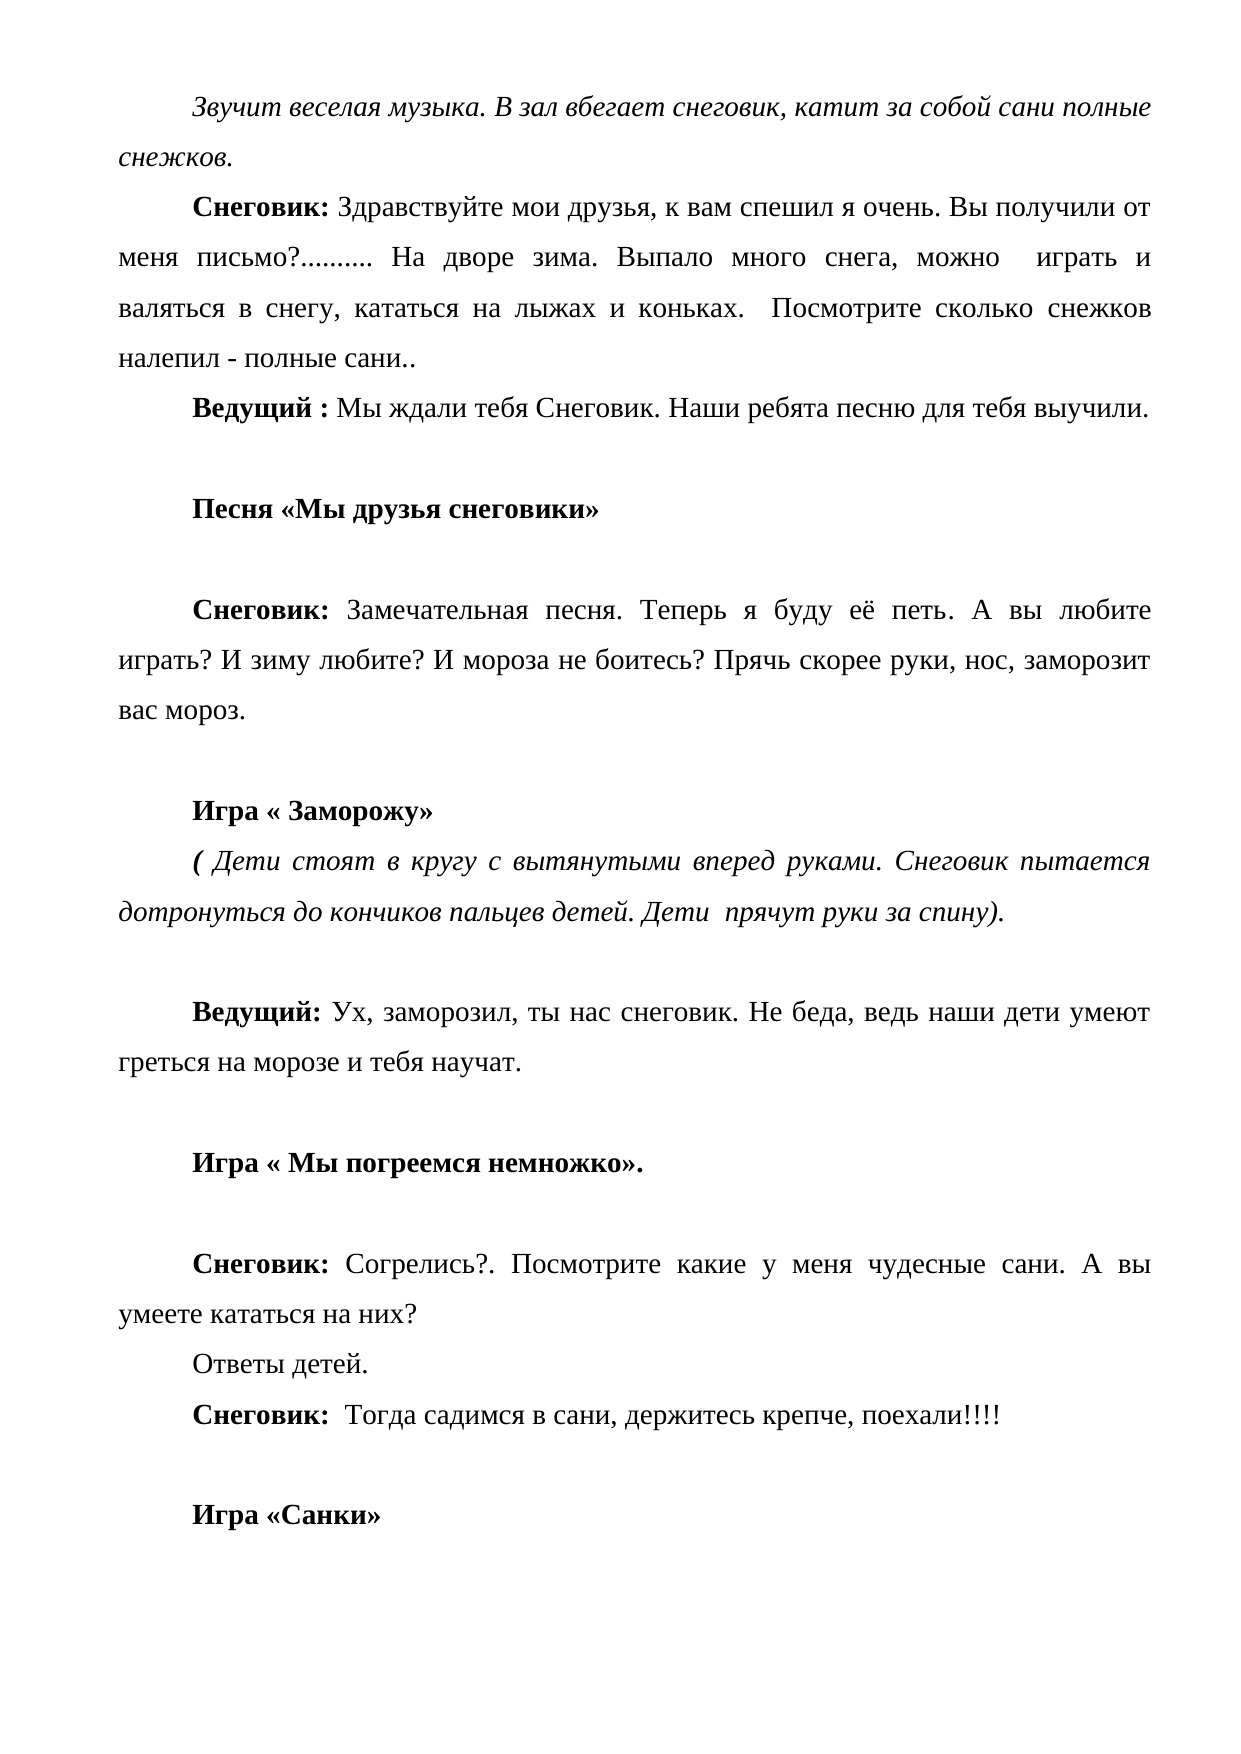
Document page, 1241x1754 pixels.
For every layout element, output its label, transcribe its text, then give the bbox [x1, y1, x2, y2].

text Снеговик: Согрелись?. Посмотрите какие у меня чудесные сани. А вы умеете кататься на них? [118, 1246, 1152, 1330]
text Снеговик: Тогда садимся в сани, держитесь крепче, поехали!!!! [118, 1397, 1152, 1430]
text Ведущий: Ух, заморозил, ты нас снеговик. Не беда, ведь наши дети умеют греться на морозе и тебя научат. [118, 994, 1152, 1078]
text Ведущий : Мы ждали тебя Снеговик. Наши ребята песню для тебя выучили. [118, 391, 1152, 424]
text Песня «Мы друзья снеговики» [118, 491, 1152, 525]
text Снеговик: Замечательная песня. Теперь я буду её петь. А вы любите играть? И зиму любите? И мороза не боитесь? Прячь скорее руки, нос, заморозит вас мороз. [118, 592, 1152, 726]
text Игра « Мы погреемся немножко». [118, 1145, 1152, 1179]
text Игра «Санки» [118, 1497, 1152, 1531]
text Снеговик: Здравствуйте мои друзья, к вам спешил я очень. Вы получили от меня письмо?.......... На дворе зима. Выпало много снега, можно играть и валяться в снегу, кататься на лыжах и коньках. Посмотрите сколько снежков налепил - полные сани.. [118, 189, 1152, 374]
text Ответы детей. [118, 1346, 1152, 1380]
text Игра « Заморожу» [118, 793, 1152, 827]
text ( Дети стоят в кругу с вытянутыми вперед руками. Снеговик пытается дотронуться до кончиков пальцев детей. Дети прячут руки за спину). [118, 843, 1152, 927]
text Звучит веселая музыка. В зал вбегает снеговик, катит за собой сани полные снежков. [118, 89, 1152, 172]
